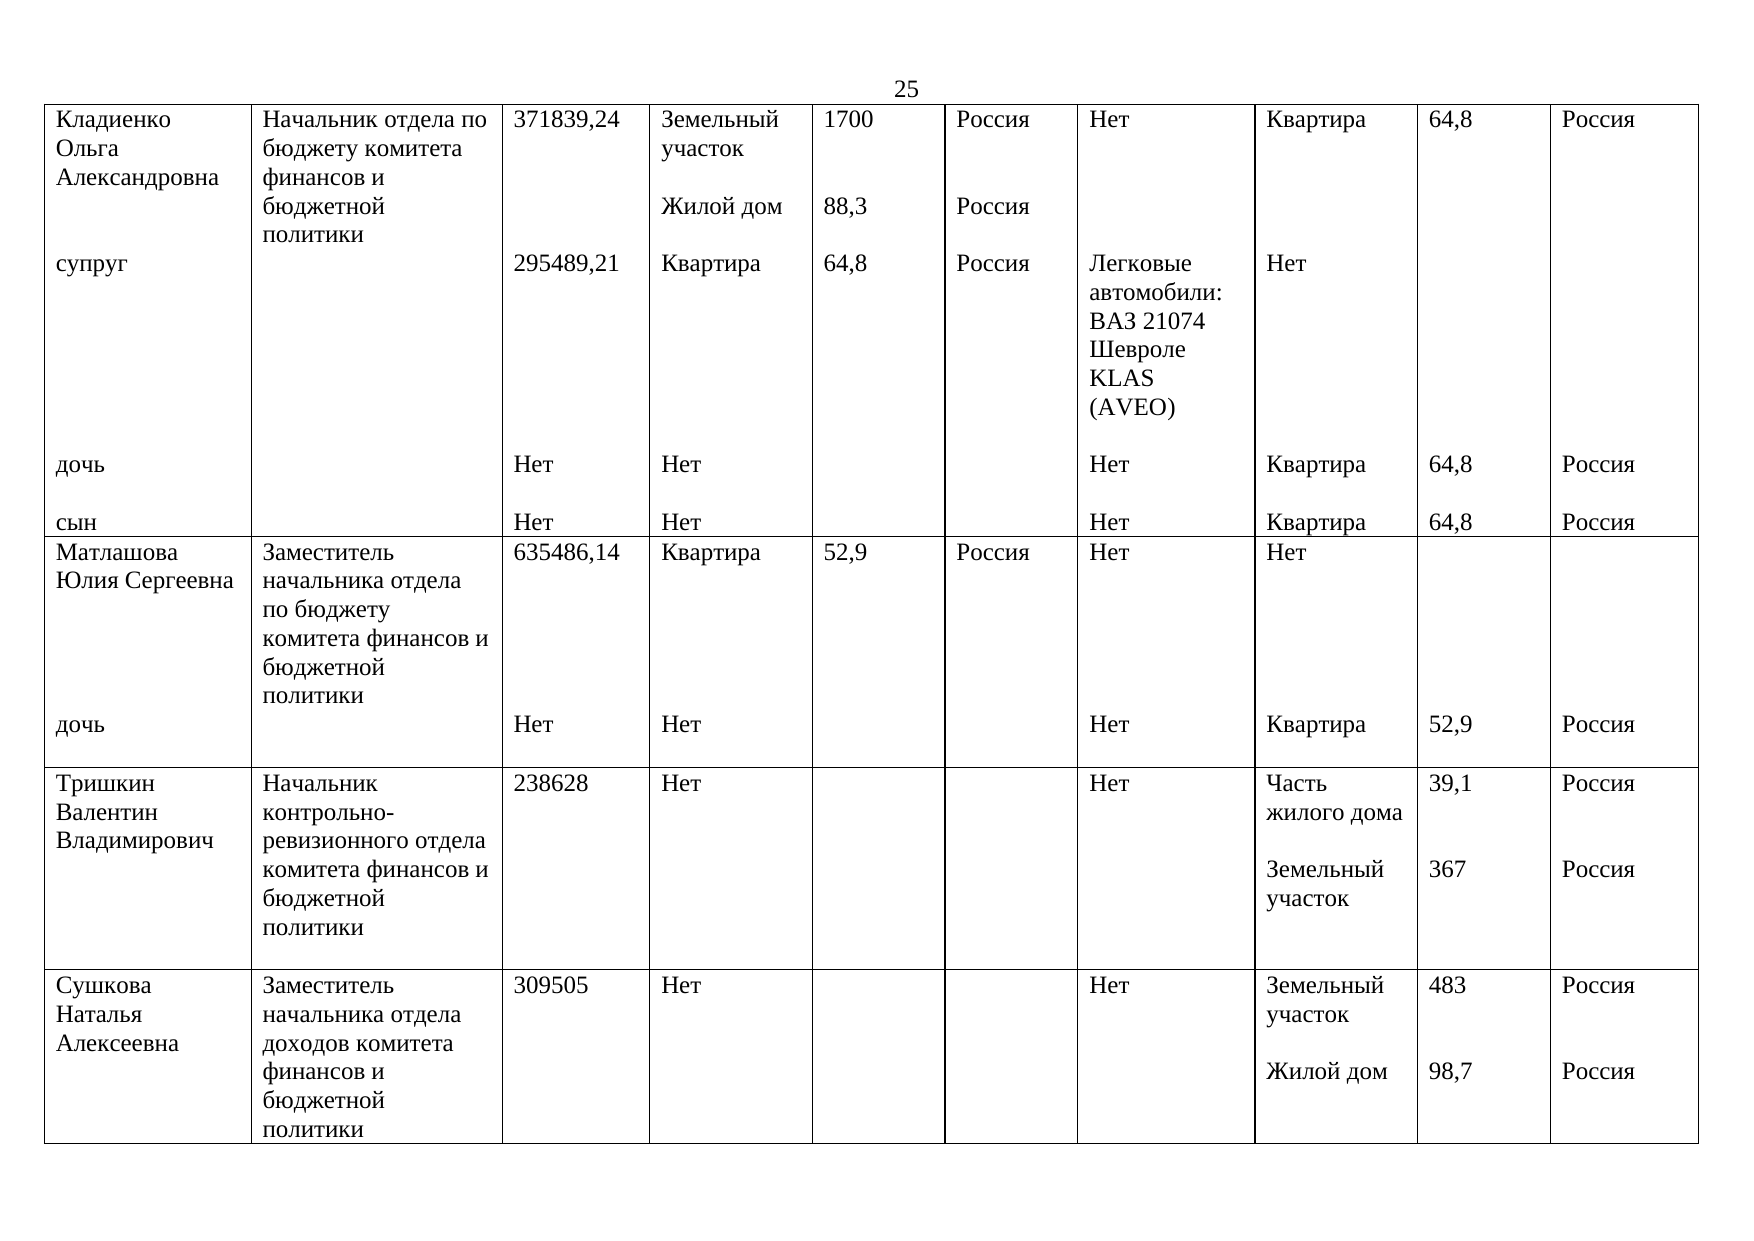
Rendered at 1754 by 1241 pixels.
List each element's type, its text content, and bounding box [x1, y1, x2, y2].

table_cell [650, 970, 812, 1143]
table_cell 371839,24 295489,21 Нет Нет [503, 105, 649, 536]
table_cell Часть жилого дома Земельный участок [1256, 768, 1417, 969]
table_cell [946, 768, 1077, 969]
table_cell Нет [650, 768, 812, 969]
table_cell Нет Нет [1078, 537, 1254, 767]
table_cell Нет Легковые автомобили: ВАЗ 21074 Шевроле KLAS (AVEO) Нет Нет [1078, 105, 1254, 536]
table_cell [252, 970, 502, 1143]
table_cell Квартира Нет Квартира Квартира [1256, 105, 1417, 536]
table_cell [813, 768, 944, 969]
table_cell 39,1 367 [1418, 768, 1550, 969]
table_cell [946, 970, 1077, 1143]
table_cell 635486,14 Нет [503, 537, 649, 767]
table_cell Заместитель начальника отдела по бюджету комитета финансов и бюджетной политики [252, 537, 502, 767]
table_cell Россия Россия Россия [1551, 105, 1698, 536]
table_cell 52,9 [813, 537, 944, 767]
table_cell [45, 970, 251, 1143]
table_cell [503, 970, 649, 1143]
table_cell Нет [1078, 768, 1254, 969]
table_cell Матлашова Юлия Сергеевна дочь [45, 537, 251, 767]
table_cell Тришкин Валентин Владимирович [45, 768, 251, 969]
table_cell Кладиенко Ольга Александровна супруг дочь сын [45, 105, 251, 536]
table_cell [813, 970, 944, 1143]
table_cell 52,9 [1418, 537, 1550, 767]
table_cell Квартира Нет [650, 537, 812, 767]
table_cell Россия Россия Россия [946, 105, 1077, 536]
table_cell Начальник отдела по бюджету комитета финансов и бюджетной политики [252, 105, 502, 536]
table_cell Нет Квартира [1256, 537, 1417, 767]
table_cell 64,8 64,8 64,8 [1418, 105, 1550, 536]
table_cell 483 98,7 483 98,7 [1418, 970, 1550, 1143]
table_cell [1256, 970, 1417, 1143]
table_cell Начальник контрольно-ревизионного отдела комитета финансов и бюджетной политики [252, 768, 502, 969]
table_cell Россия Россия [1551, 768, 1698, 969]
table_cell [1078, 970, 1254, 1143]
table_cell 238628 [503, 768, 649, 969]
table_cell 1700 88,3 64,8 [813, 105, 944, 536]
table_cell Россия [1551, 537, 1698, 767]
table_cell Земельный участок Жилой дом Квартира Нет Нет [650, 105, 812, 536]
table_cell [1551, 970, 1698, 1143]
table_cell Россия [946, 537, 1077, 767]
